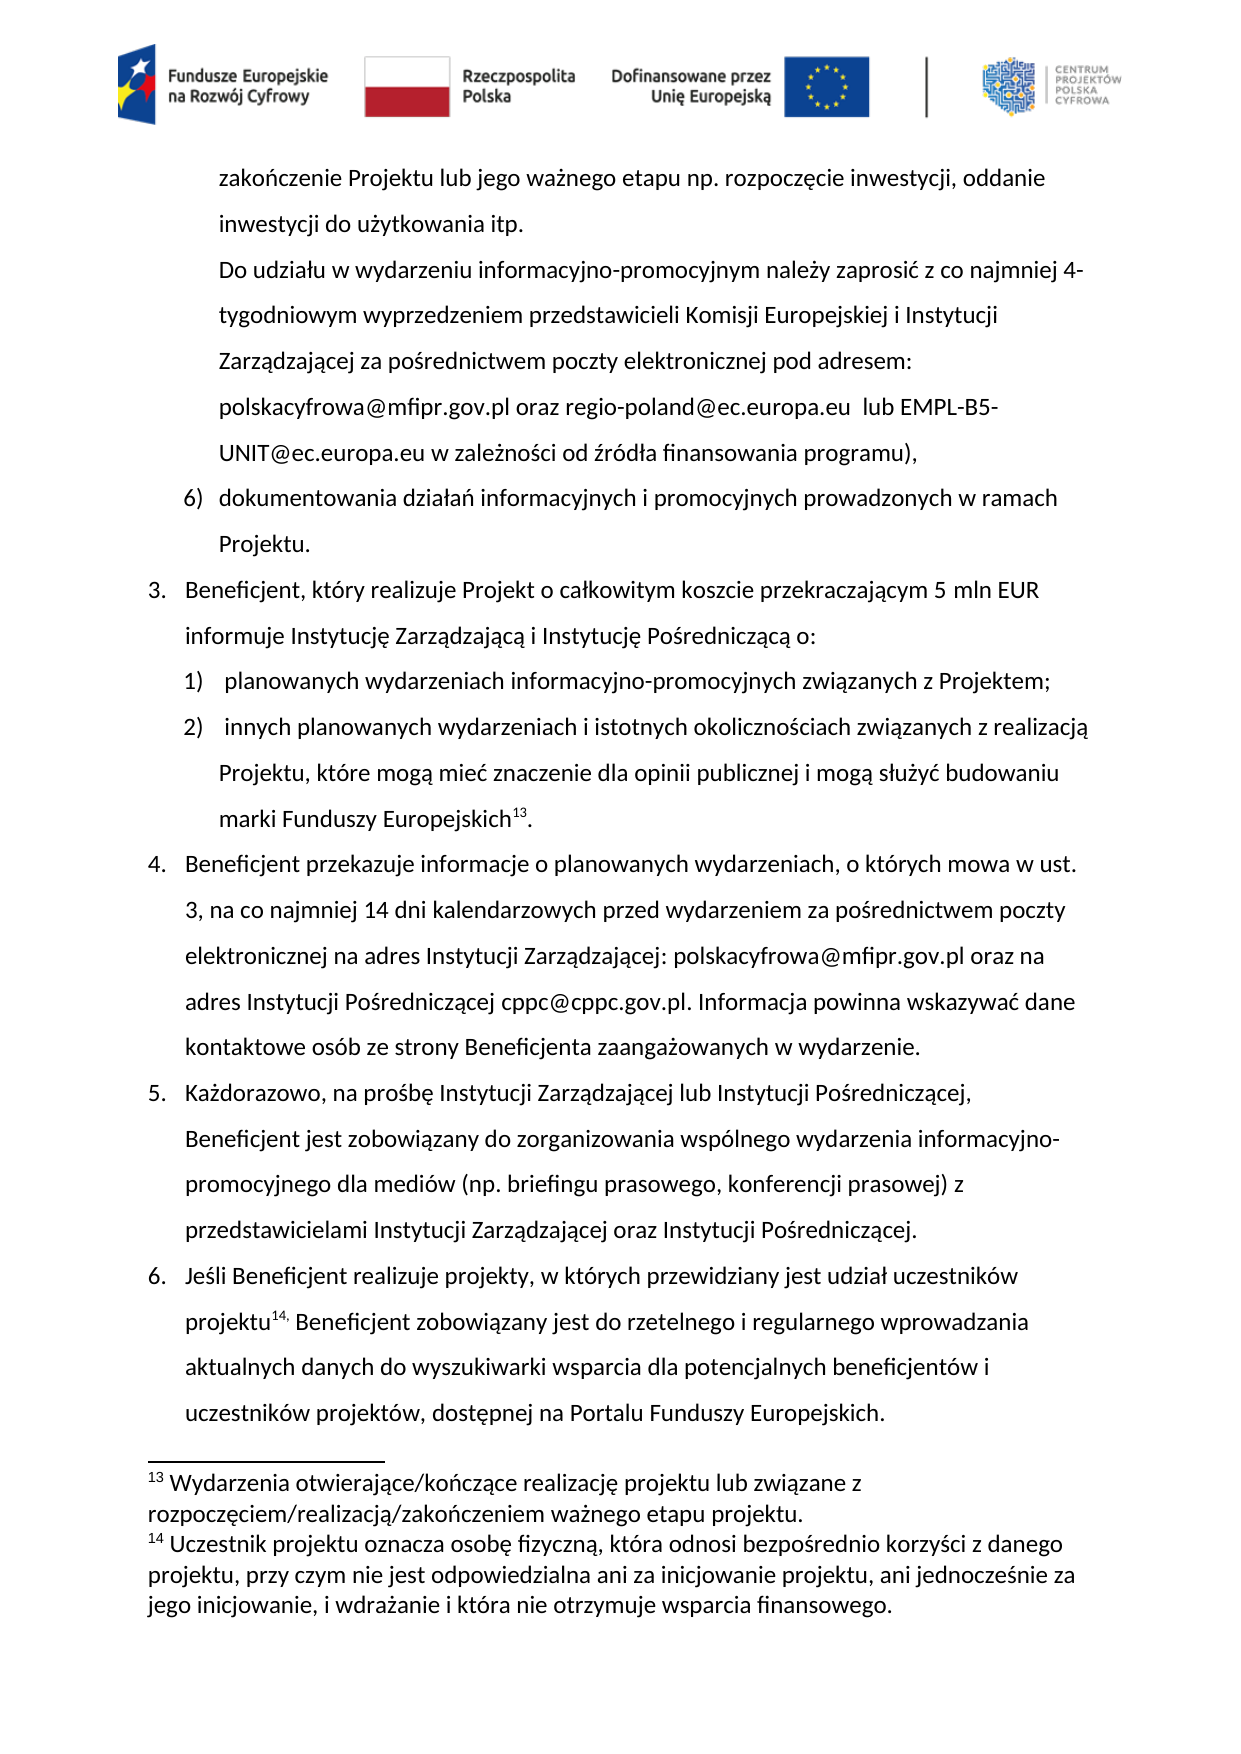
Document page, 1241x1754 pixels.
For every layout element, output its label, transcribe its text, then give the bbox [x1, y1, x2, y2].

list innych planowanych wydarzeniach i istotnych okolicznościach związanych z realizacją Projektu, które mogą mieć znaczenie dla opinii publicznej i mogą służyć budowaniu marki Funduszy Europejskich. [183, 711, 1093, 833]
picture [118, 44, 1122, 125]
text Do udziału w wydarzeniu informacyjno-promocyjnym należy zaprosić z co najmniej 4-tygodniowym wyprzedzeniem przedstawicieli Komisji Europejskiej i Instytucji Zarządzającej za pośrednictwem poczty elektronicznej pod adresem: polskacyfrowa@mfipr.gov.pl oraz regio-poland@ec.europa.eu lub EMPL-B5-UNIT@ec.europa.eu w zależności od źródła finansowania programu), [218, 254, 1093, 467]
list planowanych wydarzeniach informacyjno-promocyjnych związanych z Projektem; [183, 666, 1093, 696]
list dokumentowania działań informacyjnych i promocyjnych prowadzonych w ramach Projektu. [183, 483, 1093, 559]
list Beneficjent, który realizuje Projekt o całkowitym koszcie przekraczającym 5 mln EUR informuje Instytucję Zarządzającą i Instytucję Pośredniczącą o: [148, 574, 1093, 650]
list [183, 162, 1093, 239]
list Jeśli Beneficjent realizuje projekty, w których przewidziany jest udział uczestników projektu, Beneficjent zobowiązany jest do rzetelnego i regularnego wprowadzania aktualnych danych do wyszukiwarki wsparcia dla potencjalnych beneficjentów i uczestników projektów, dostępnej na Portalu Funduszy Europejskich. [148, 1260, 1093, 1428]
list Każdorazowo, na prośbę Instytucji Zarządzającej lub Instytucji Pośredniczącej, Beneficjent jest zobowiązany do zorganizowania wspólnego wydarzenia informacyjno-promocyjnego dla mediów (np. briefingu prasowego, konferencji prasowej) z przedstawicielami Instytucji Zarządzającej oraz Instytucji Pośredniczącej. [148, 1077, 1093, 1245]
list Beneficjent przekazuje informacje o planowanych wydarzeniach, o których mowa w ust. 3, na co najmniej 14 dni kalendarzowych przed wydarzeniem za pośrednictwem poczty elektronicznej na adres Instytucji Zarządzającej: polskacyfrowa@mfipr.gov.pl oraz na adres Instytucji Pośredniczącej cppc@cppc.gov.pl. Informacja powinna wskazywać dane kontaktowe osób ze strony Beneficjenta zaangażowanych w wydarzenie. [148, 848, 1093, 1062]
